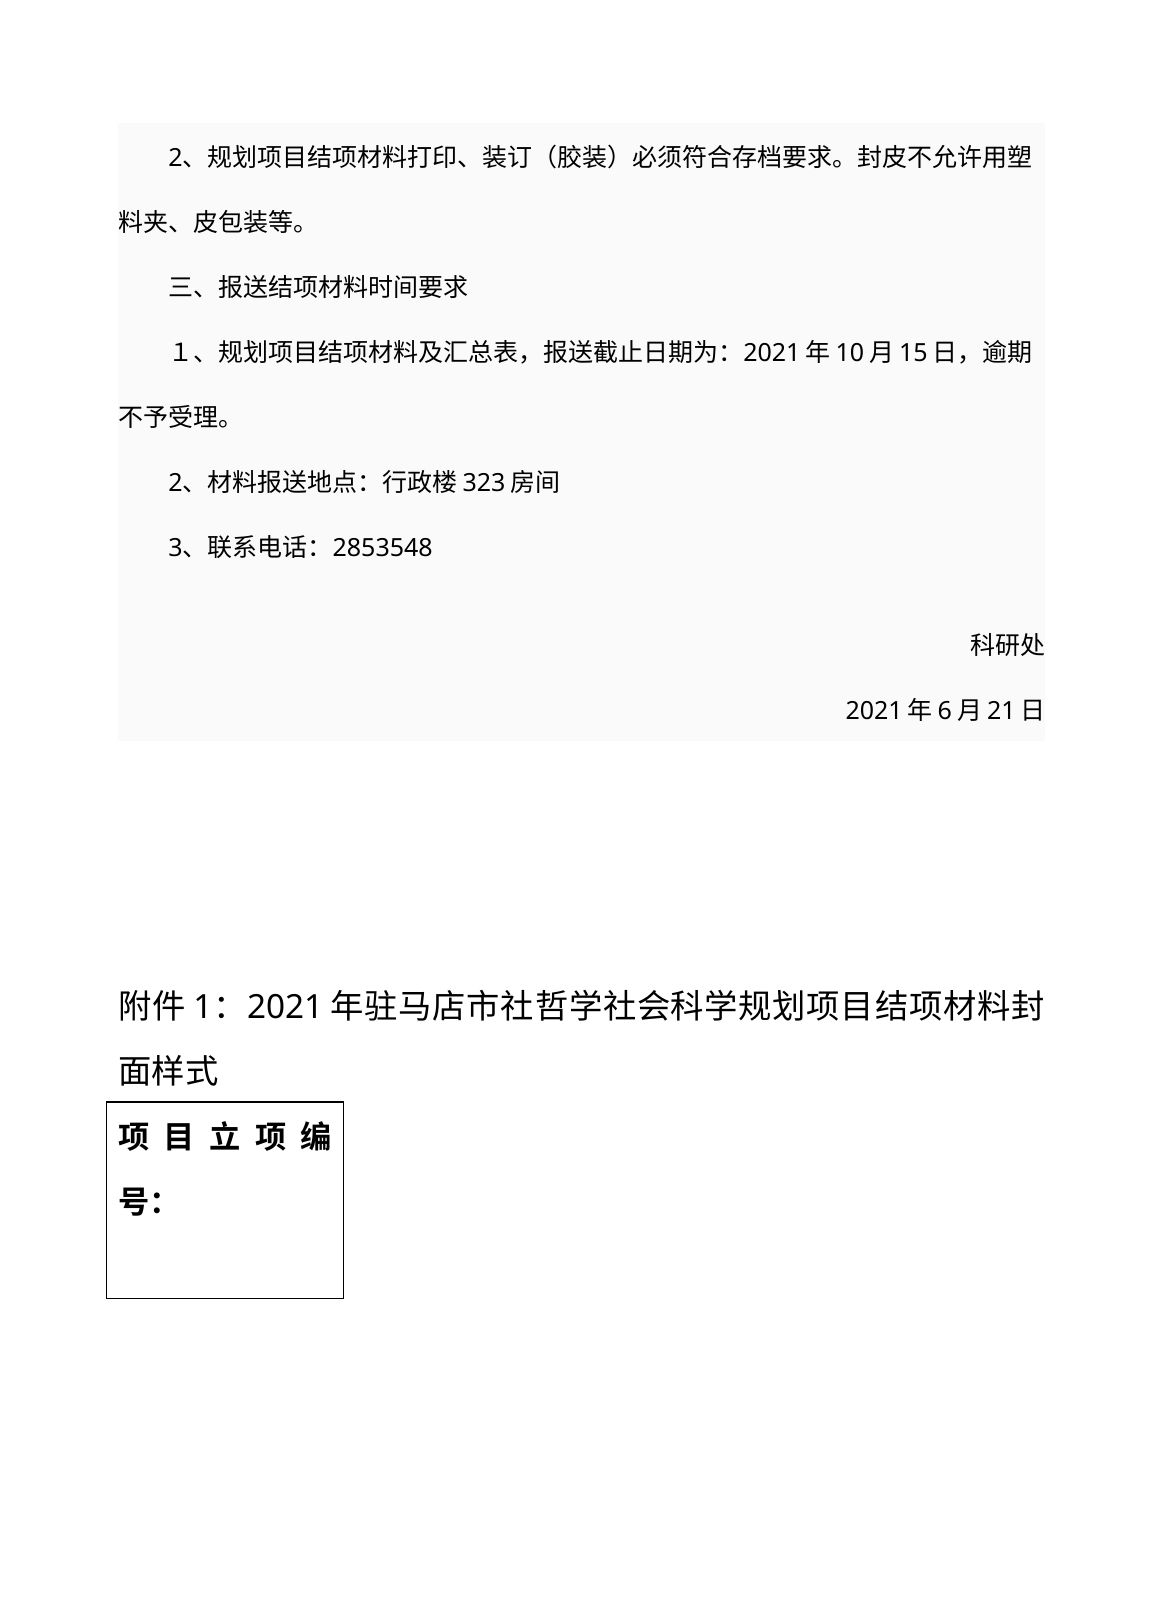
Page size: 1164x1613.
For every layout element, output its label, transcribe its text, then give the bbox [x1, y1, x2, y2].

text 附件1：2021年驻马店市社哲学社会科学规划项目结项材料封面样式 [118, 971, 1045, 1101]
text １、规划项目结项材料及汇总表，报送截止日期为：2021年10月15日，逾期不予受理。 [118, 318, 1045, 448]
text 2、规划项目结项材料打印、装订（胶装）必须符合存档要求。封皮不允许用塑料夹、皮包装等。 [118, 123, 1045, 253]
text 2、材料报送地点：行政楼323房间 [118, 448, 1045, 513]
text 3、联系电话：2853548 [118, 513, 1045, 578]
text 2021年6月21日 [118, 676, 1045, 741]
text 三、报送结项材料时间要求 [118, 253, 1045, 318]
table_header 项目立项编号： [107, 1103, 343, 1297]
text 科研处 [118, 611, 1045, 676]
